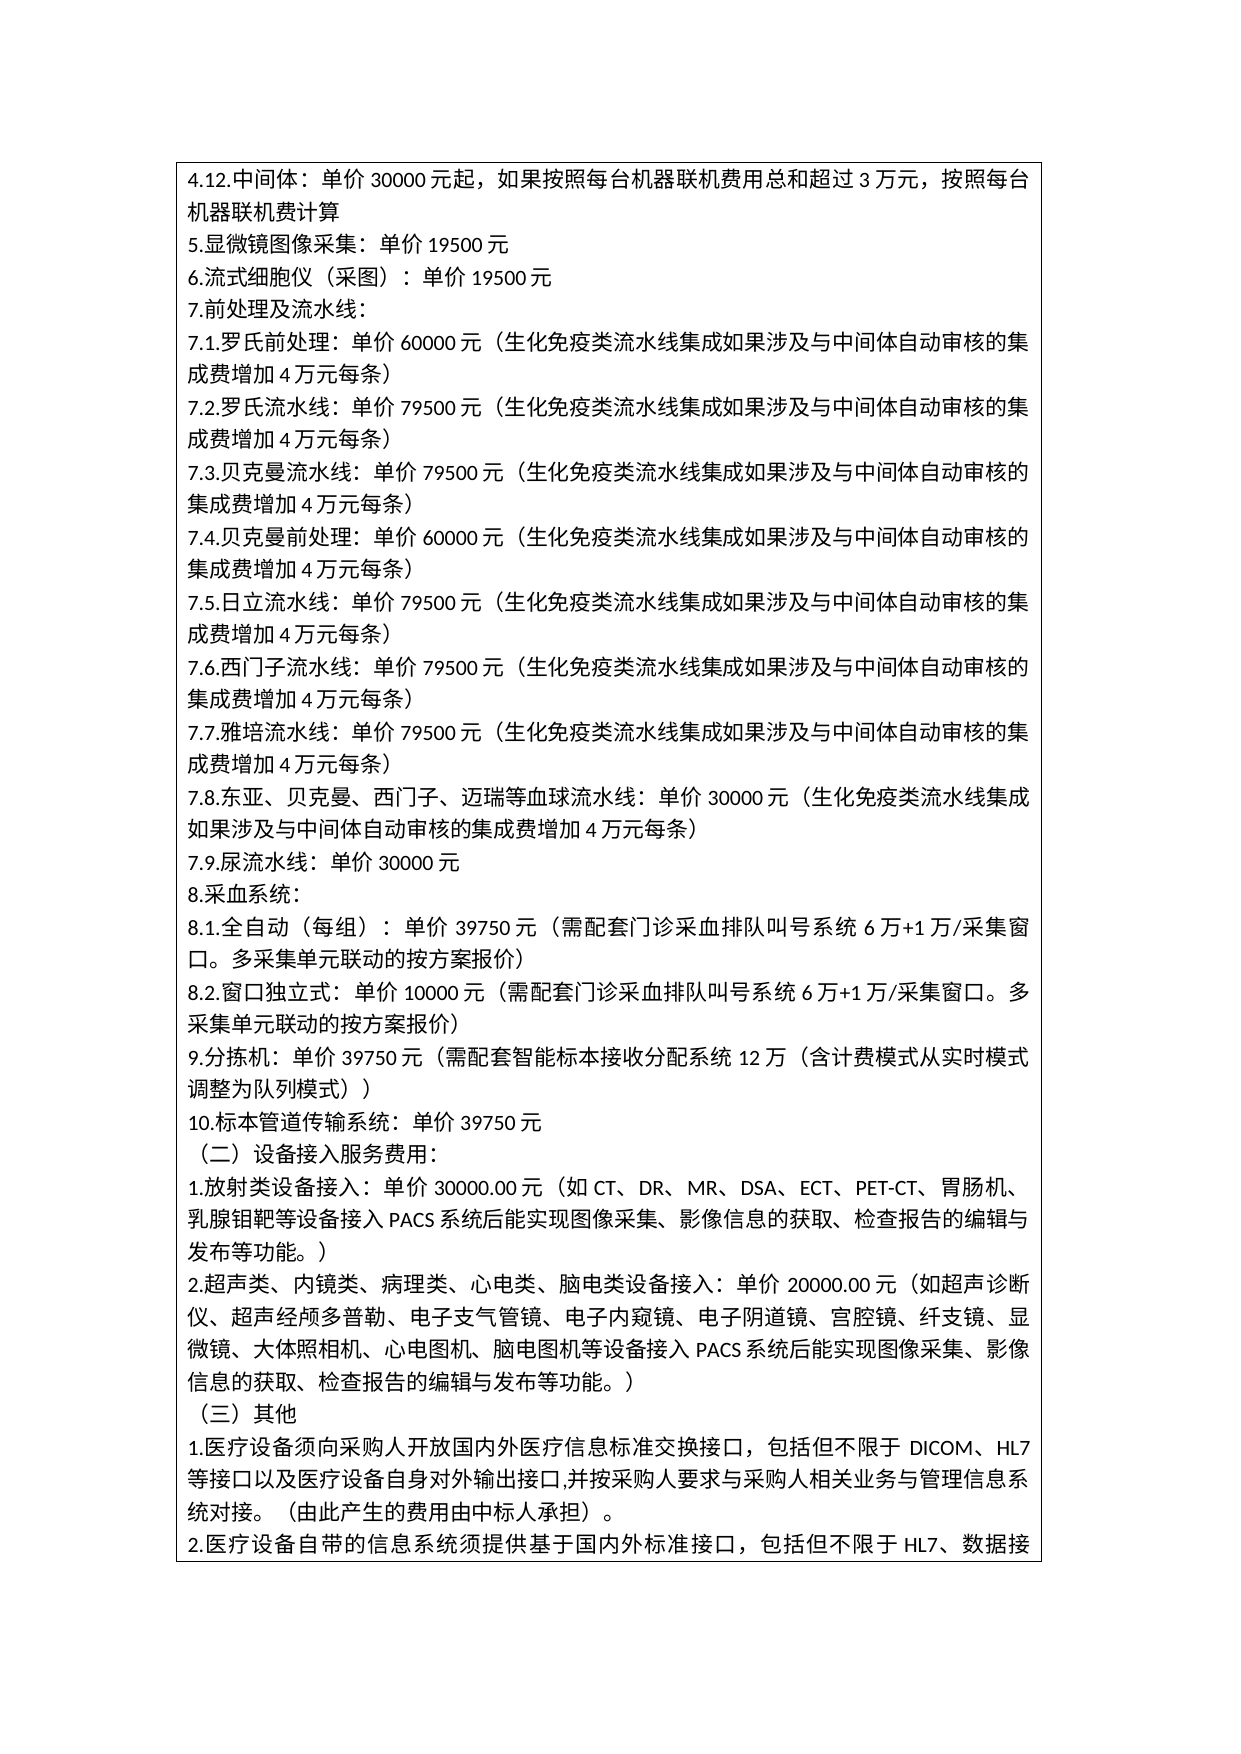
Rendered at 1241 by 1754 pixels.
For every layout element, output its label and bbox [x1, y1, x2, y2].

table_header [177, 163, 1041, 1561]
